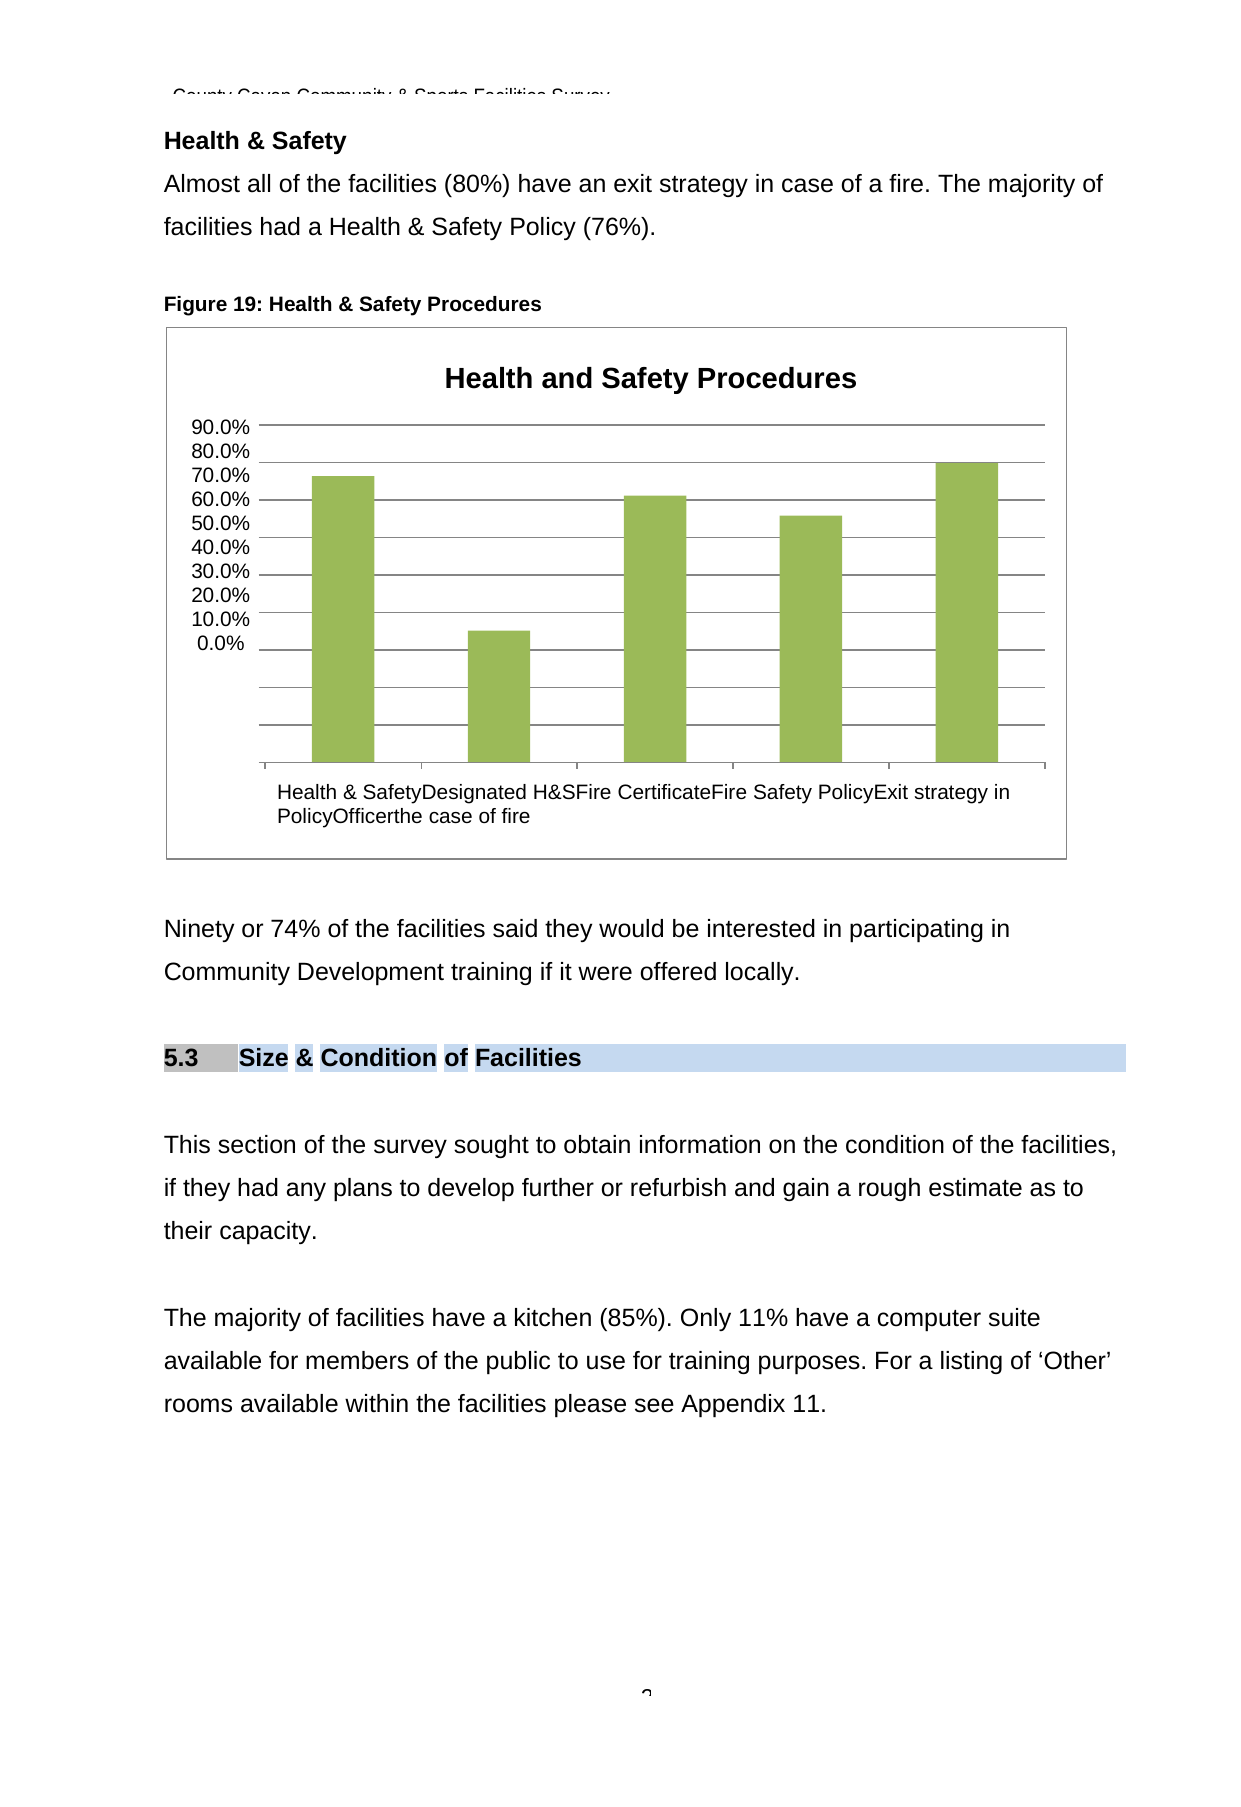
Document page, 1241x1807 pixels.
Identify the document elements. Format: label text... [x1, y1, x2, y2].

text Figure 19: Health & Safety Procedures [163, 291, 1138, 315]
text Ninety or 74% of the facilities said they would be interested in participating in Community Development training if it were offered locally. [163, 914, 1013, 986]
text The majority of facilities have a kitchen (85%). Only 11% have a computer suite available for members of the public to use for training purposes. For a listing of ‘Other’ rooms available within the facilities please see Appendix 11. [163, 1303, 1114, 1418]
text Almost all of the facilities (80%) have an exit strategy in case of a fire. The majority of facilities had a Health & Safety Policy (76%). [163, 169, 1106, 241]
subtitle Health & Safety [163, 126, 1138, 155]
subtitle Size & Condition of Facilities [163, 1043, 1138, 1072]
text This section of the survey sought to obtain information on the condition of the facilities, if they had any plans to develop further or refurbish and gain a rough estimate as to their capacity. [163, 1130, 1120, 1245]
